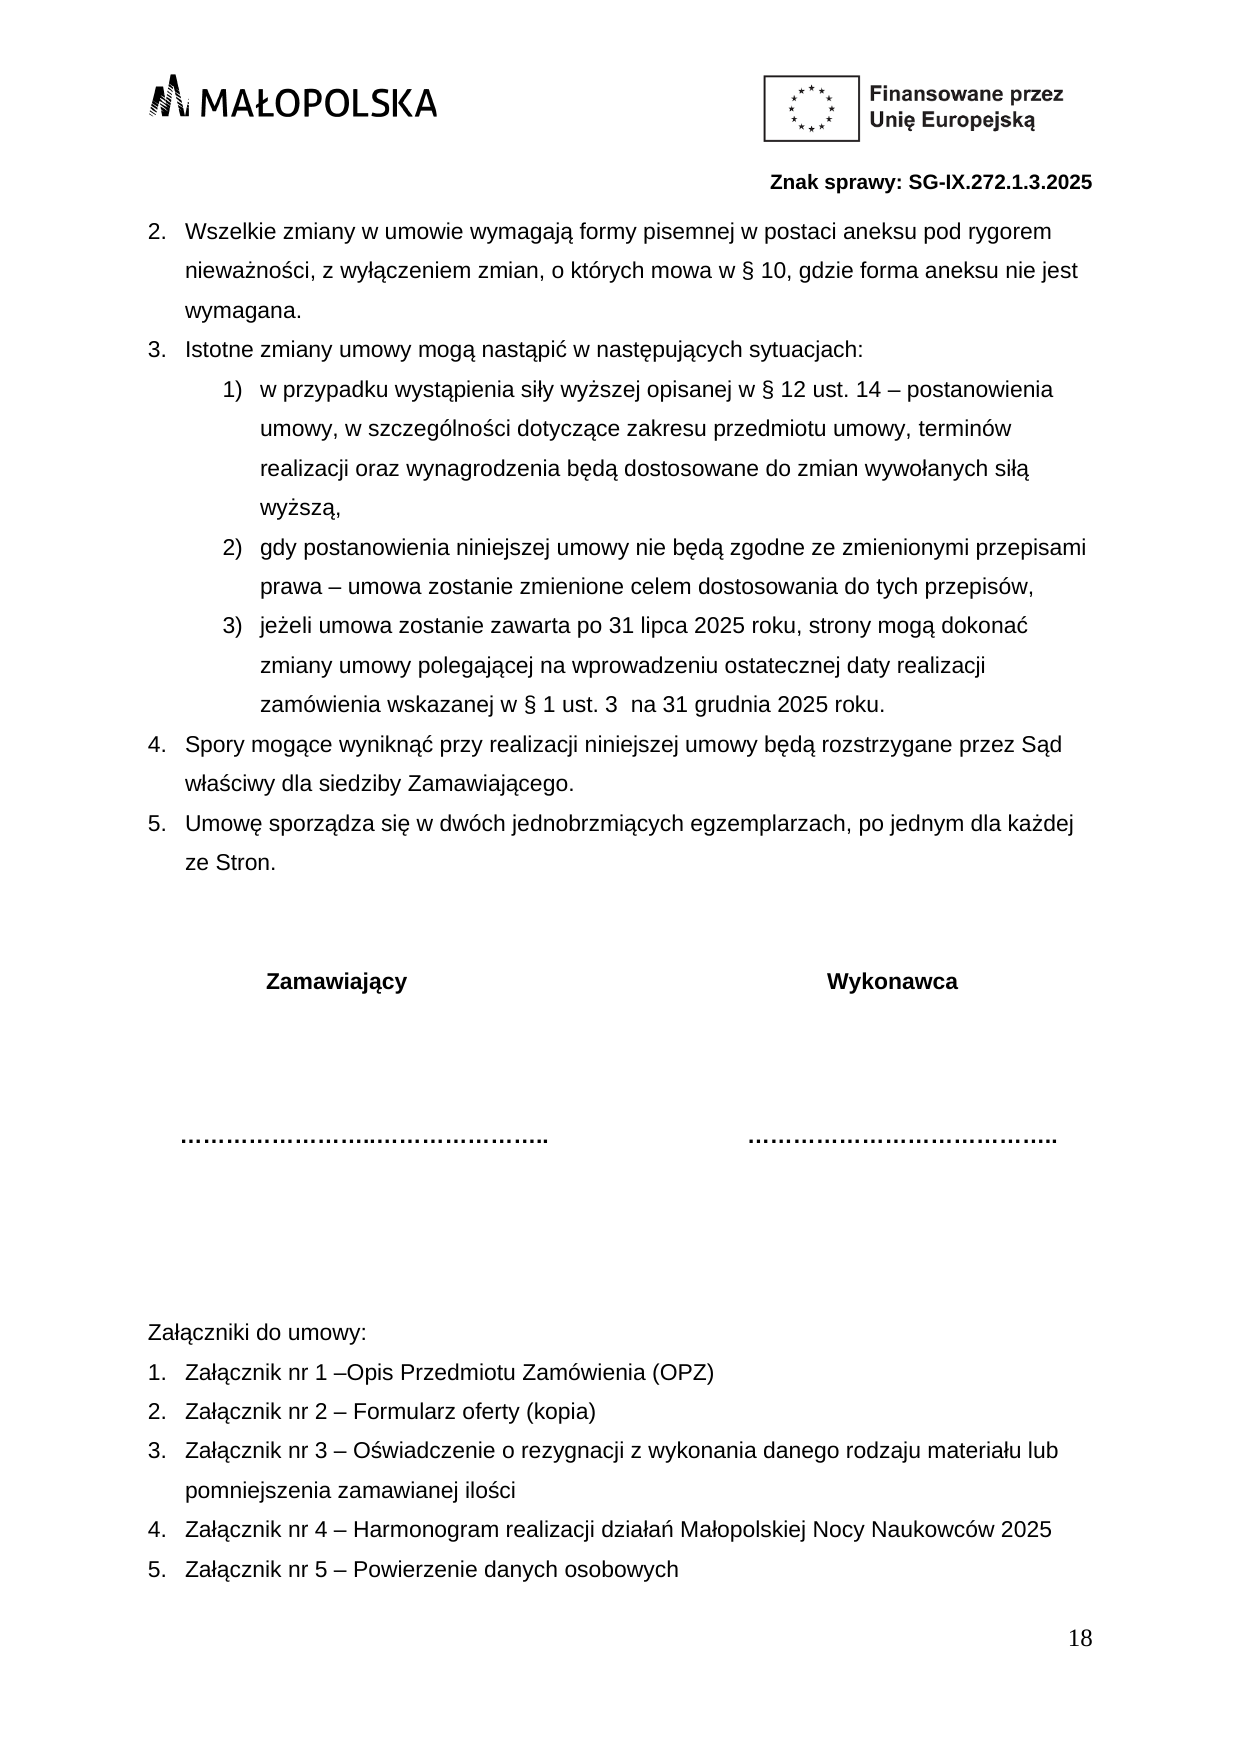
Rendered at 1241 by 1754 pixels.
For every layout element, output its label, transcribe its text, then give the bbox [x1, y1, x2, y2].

list gdy postanowienia niniejszej umowy nie będą zgodne ze zmienionymi przepisami prawa – umowa zostanie zmienione celem dostosowania do tych przepisów, [222, 533, 1093, 599]
list Spory mogące wyniknąć przy realizacji niniejszej umowy będą rozstrzygane przez Sąd właściwy dla siedziby Zamawiającego. [148, 731, 1093, 797]
list Wszelkie zmiany w umowie wymagają formy pisemnej w postaci aneksu pod rygorem nieważności, z wyłączeniem zmian, o których mowa w § 10, gdzie forma aneksu nie jest wymagana. [148, 218, 1093, 323]
list w przypadku wystąpienia siły wyższej opisanej w § 12 ust. 14 – postanowienia umowy, w szczególności dotyczące zakresu przedmiotu umowy, terminów realizacji oraz wynagrodzenia będą dostosowane do zmian wywołanych siłą wyższą, [222, 376, 1093, 520]
list Załącznik nr 5 – Powierzenie danych osobowych [148, 1556, 1093, 1582]
picture [147, 73, 437, 118]
text Załączniki do umowy: [148, 1319, 1093, 1345]
picture [761, 73, 1093, 144]
list jeżeli umowa zostanie zawarta po 31 lipca 2025 roku, strony mogą dokonać zmiany umowy polegającej na wprowadzeniu ostatecznej daty realizacji zamówienia wskazanej w § 1 ust. 3 na 31 grudnia 2025 roku. [222, 612, 1093, 718]
list Umowę sporządza się w dwóch jednobrzmiących egzemplarzach, po jednym dla każdej ze Stron. [148, 810, 1093, 876]
list Załącznik nr 1 –Opis Przedmiotu Zamówienia (OPZ) [148, 1358, 1093, 1385]
list Załącznik nr 4 – Harmonogram realizacji działań Małopolskiej Nocy Naukowców 2025 [148, 1516, 1093, 1543]
list Istotne zmiany umowy mogą nastąpić w następujących sytuacjach: [148, 336, 1093, 362]
text ……………………..………………….. ………………………………….. [148, 1122, 1093, 1148]
list Załącznik nr 2 – Formularz oferty (kopia) [148, 1398, 1093, 1424]
text Zamawiający Wykonawca [148, 968, 1093, 994]
list Załącznik nr 3 – Oświadczenie o rezygnacji z wykonania danego rodzaju materiału lub pomniejszenia zamawianej ilości [148, 1437, 1093, 1503]
